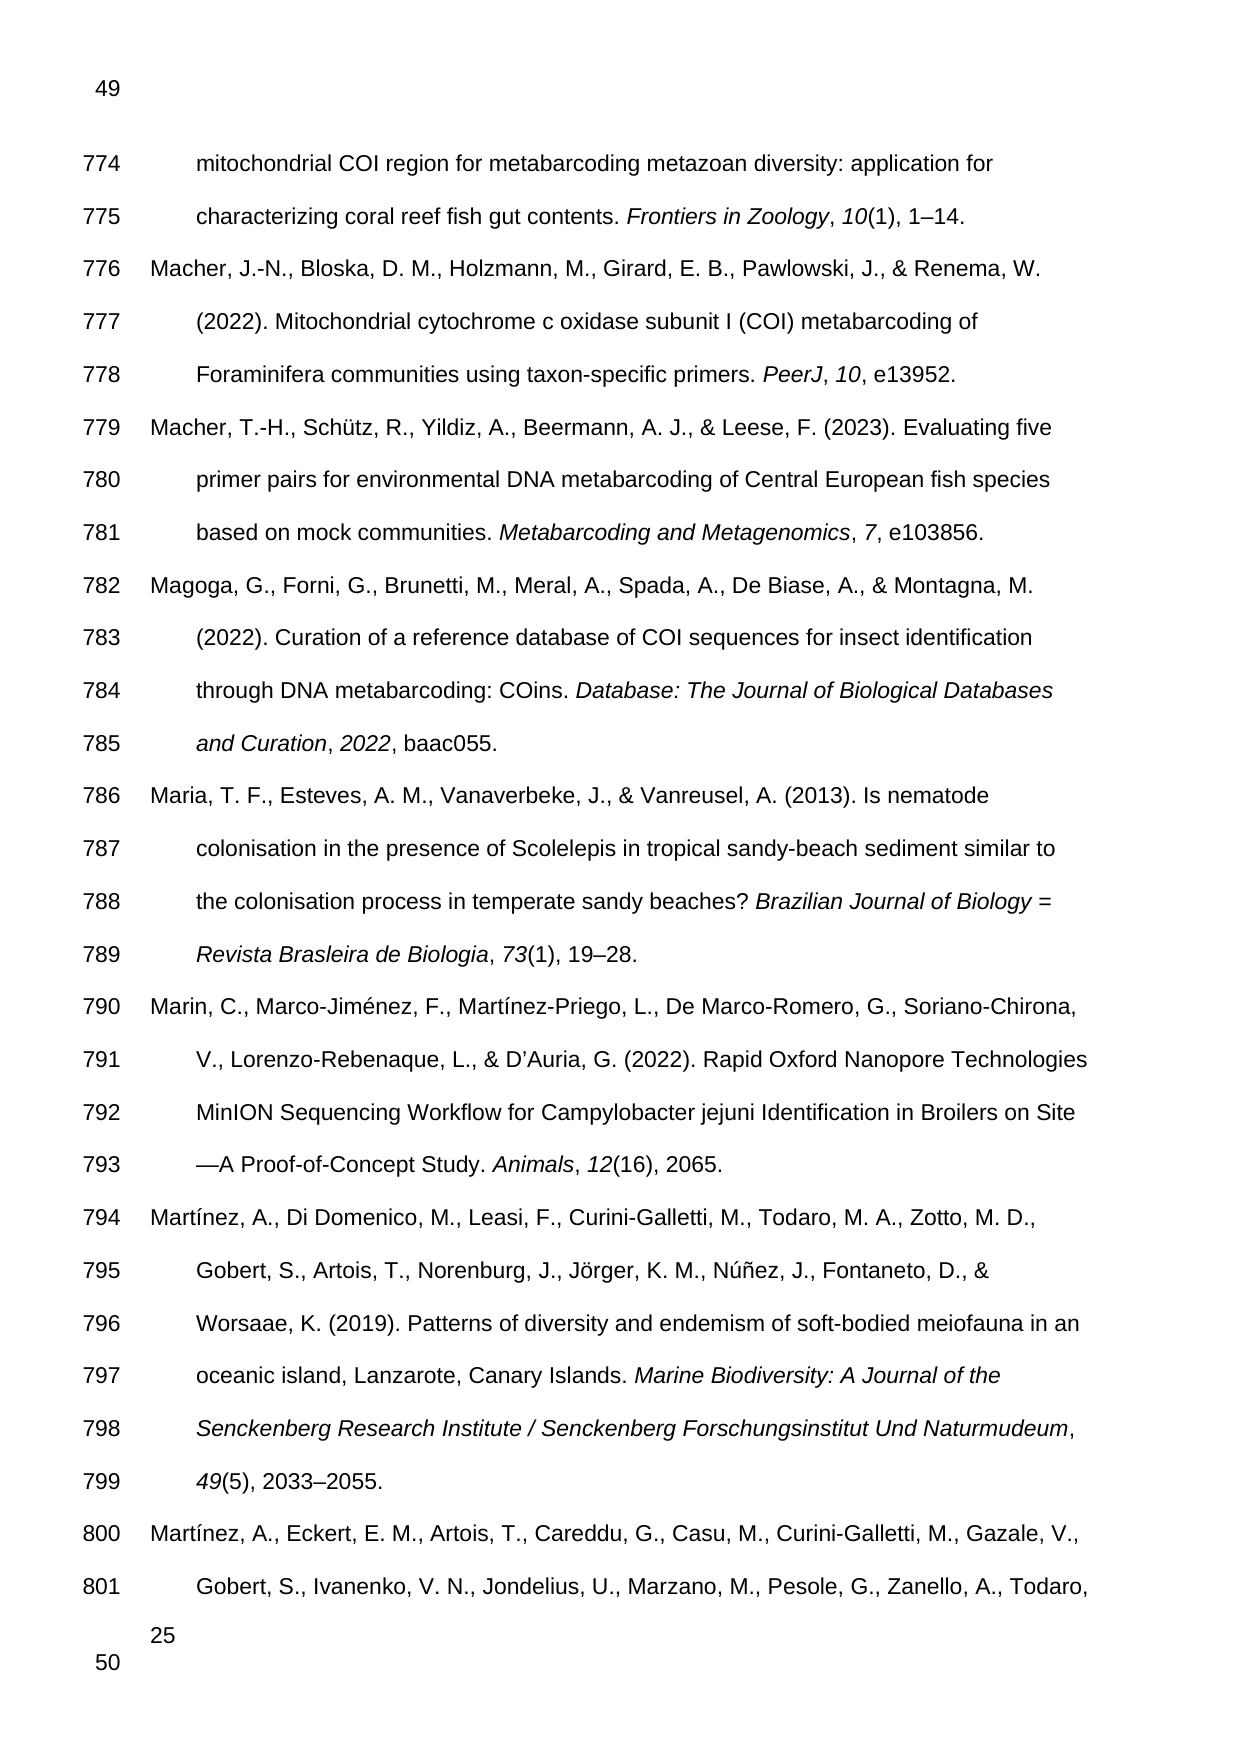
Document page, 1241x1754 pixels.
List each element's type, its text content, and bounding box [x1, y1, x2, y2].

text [150, 1520, 1090, 1599]
text Marin, C., Marco-Jiménez, F., Martínez-Priego, L., De Marco-Romero, G., Soriano-Chirona, V., Lorenzo-Rebenaque, L., & D’Auria, G. (2022). Rapid Oxford Nanopore Technologies MinION Sequencing Workflow for Campylobacter jejuni Identification in Broilers on Site—A Proof-of-Concept Study. Animals, 12(16), 2065. [150, 993, 1090, 1178]
text Maria, T. F., Esteves, A. M., Vanaverbeke, J., & Vanreusel, A. (2013). Is nematode colonisation in the presence of Scolelepis in tropical sandy-beach sediment similar to the colonisation process in temperate sandy beaches? Brazilian Journal of Biology = Revista Brasleira de Biologia, 73(1), 19–28. [150, 782, 1090, 967]
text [150, 150, 1090, 229]
text Macher, J.-N., Bloska, D. M., Holzmann, M., Girard, E. B., Pawlowski, J., & Renema, W. (2022). Mitochondrial cytochrome c oxidase subunit I (COI) metabarcoding of Foraminifera communities using taxon-specific primers. PeerJ, 10, e13952. [150, 255, 1090, 387]
text Martínez, A., Di Domenico, M., Leasi, F., Curini-Galletti, M., Todaro, M. A., Zotto, M. D., Gobert, S., Artois, T., Norenburg, J., Jörger, K. M., Núñez, J., Fontaneto, D., & Worsaae, K. (2019). Patterns of diversity and endemism of soft-bodied meiofauna in an oceanic island, Lanzarote, Canary Islands. Marine Biodiversity: A Journal of the Senckenberg Research Institute / Senckenberg Forschungsinstitut Und Naturmudeum, 49(5), 2033–2055. [150, 1204, 1090, 1494]
text Magoga, G., Forni, G., Brunetti, M., Meral, A., Spada, A., De Biase, A., & Montagna, M. (2022). Curation of a reference database of COI sequences for insect identification through DNA metabarcoding: COins. Database: The Journal of Biological Databases and Curation, 2022, baac055. [150, 572, 1090, 756]
text Macher, T.-H., Schütz, R., Yildiz, A., Beermann, A. J., & Leese, F. (2023). Evaluating five primer pairs for environmental DNA metabarcoding of Central European fish species based on mock communities. Metabarcoding and Metagenomics, 7, e103856. [150, 413, 1090, 545]
